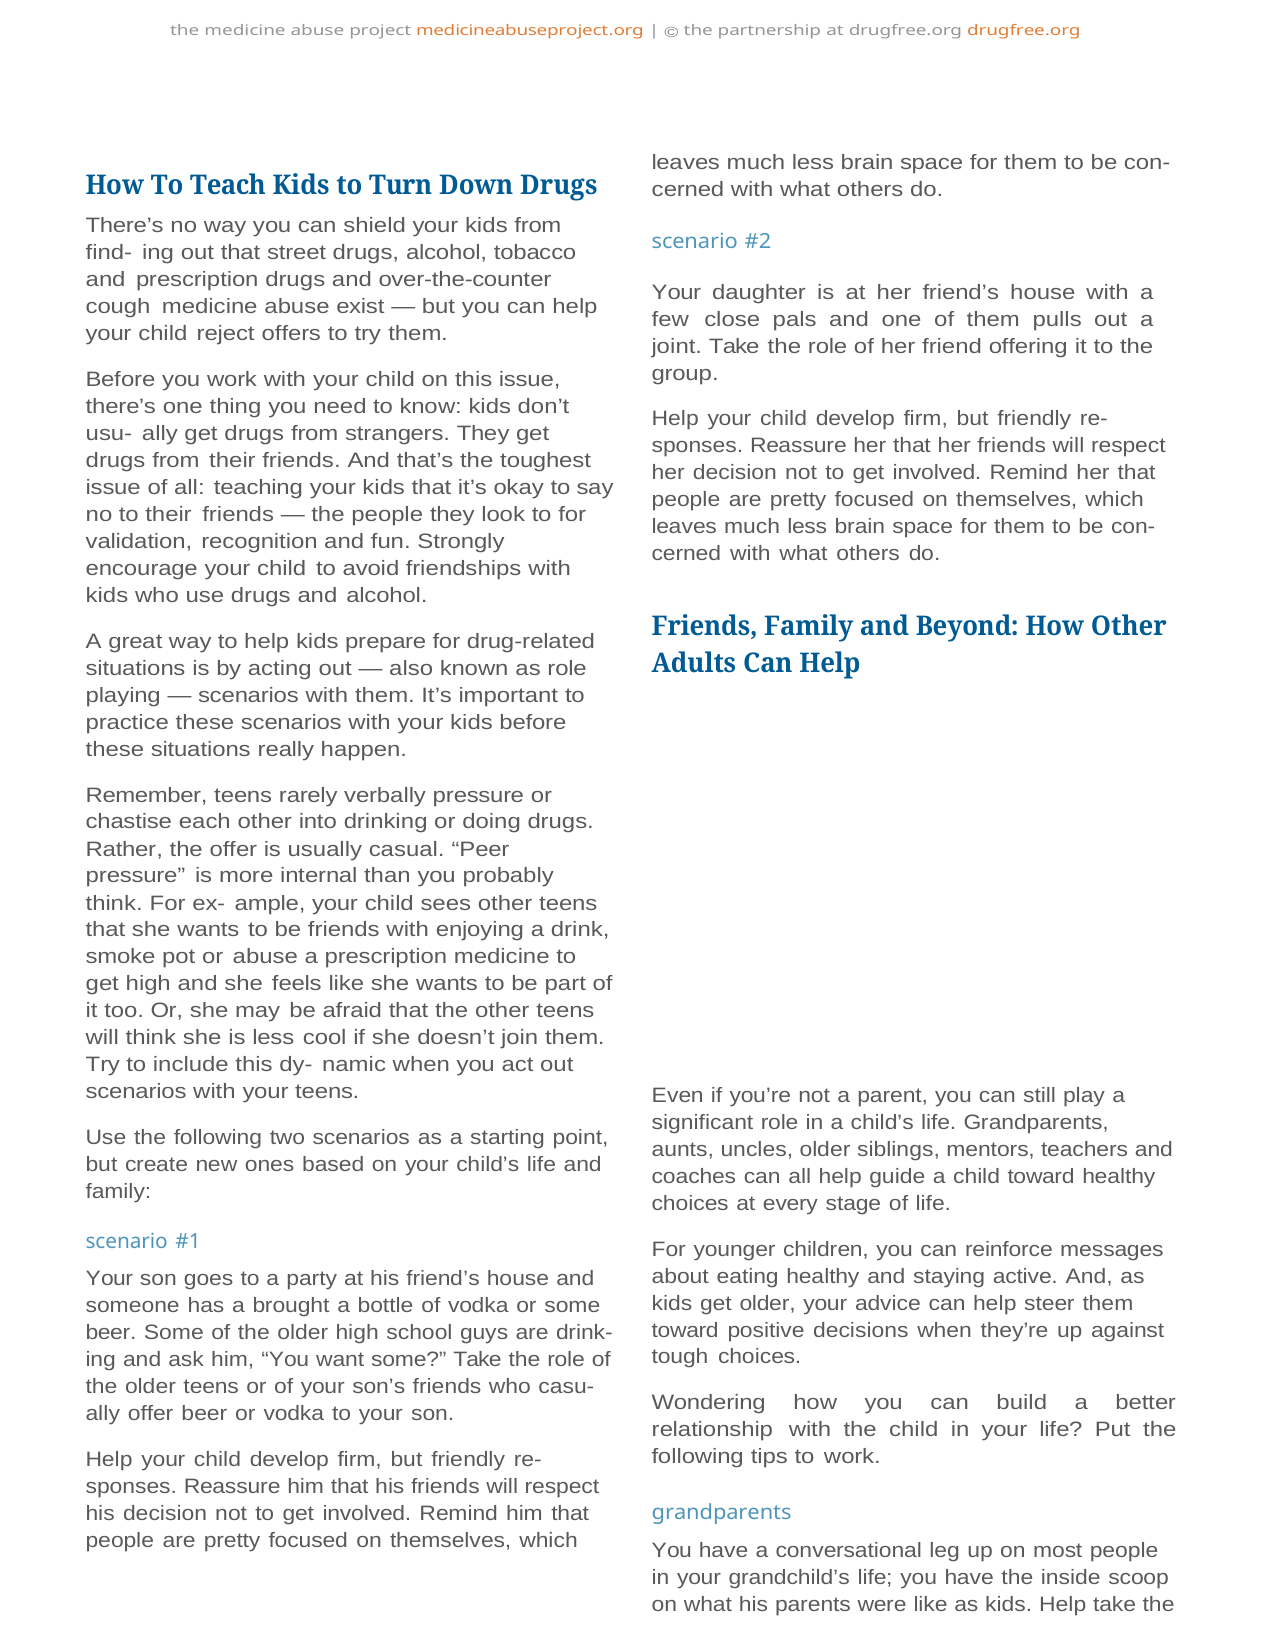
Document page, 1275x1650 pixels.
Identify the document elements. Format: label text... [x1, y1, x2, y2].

subtitle Friends, Family and Beyond: How Other Adults Can Help [651, 606, 1175, 681]
text grandparents [651, 1497, 1194, 1525]
text For younger children, you can reinforce messages about eating healthy and staying active. And, as kids get older, your advice can help steer them toward positive decisions when they’re up against tough choices. [651, 1236, 1175, 1368]
text Even if you’re not a parent, you can still play a significant role in a child’s life. Grandparents, aunts, uncles, older siblings, mentors, teachers and coaches can all help guide a child toward healthy choices at every stage of life. [651, 1083, 1176, 1214]
text A great way to help kids prepare for drug-related situations is by acting out — also known as role playing — scenarios with them. It’s important to practice these scenarios with your kids before these situations really happen. [85, 629, 613, 761]
text leaves much less brain space for them to be con- cerned with what others do. [651, 149, 1187, 200]
text Help your child develop firm, but friendly re- sponses. Reassure her that her friends will respect her decision not to get involved. Remind her that people are pretty focused on themselves, which leaves much less brain space for them to be con- cerned with what others do. [651, 406, 1175, 565]
text scenario #1 [85, 1226, 614, 1255]
text Your son goes to a party at his friend’s house and someone has a brought a bottle of vodka or some beer. Some of the older high school guys are drink- ing and ask him, “You want some?” Take the role of the older teens or of your son’s friends who casu- ally offer beer or vodka to your son. [85, 1266, 614, 1425]
text Help your child develop firm, but friendly re- sponses. Reassure him that his friends will respect his decision not to get involved. Remind him that people are pretty focused on themselves, which [85, 1447, 614, 1552]
text scenario #2 [651, 226, 1194, 254]
text the medicine abuse project medicineabuseproject.org | © the partnership at drugfree.org drugfree.org [170, 20, 1194, 41]
subtitle How To Teach Kids to Turn Down Drugs [85, 165, 614, 202]
text Before you work with your child on this issue, there’s one thing you need to know: kids don’t usu- ally get drugs from strangers. They get drugs from their friends. And that’s the toughest issue of all: teaching your kids that it’s okay to say no to their friends — the people they look to for validation, recognition and fun. Strongly encourage your child to avoid friendships with kids who use drugs and alcohol. [85, 367, 614, 607]
text Use the following two scenarios as a starting point, but create new ones based on your child’s life and family: [85, 1125, 614, 1203]
text Remember, teens rarely verbally pressure or chastise each other into drinking or doing drugs. Rather, the offer is usually casual. “Peer pressure” is more internal than you probably think. For ex- ample, your child sees other teens that she wants to be friends with enjoying a drink, smoke pot or abuse a prescription medicine to get high and she feels like she wants to be part of it too. Or, she may be afraid that the other teens will think she is less cool if she doesn’t join them. Try to include this dy- namic when you act out scenarios with your teens. [85, 782, 614, 1103]
text You have a conversational leg up on most people in your grandchild’s life; you have the inside scoop on what his parents were like as kids. Help take the [651, 1538, 1175, 1616]
text There’s no way you can shield your kids from find- ing out that street drugs, alcohol, tobacco and prescription drugs and over-the-counter cough medicine abuse exist — but you can help your child reject offers to try them. [85, 213, 614, 345]
text Wondering how you can build a better relationship with the child in your life? Put the following tips to work. [651, 1390, 1176, 1468]
text Your daughter is at her friend’s house with a few close pals and one of them pulls out a joint. Take the role of her friend offering it to the group. [651, 279, 1153, 384]
